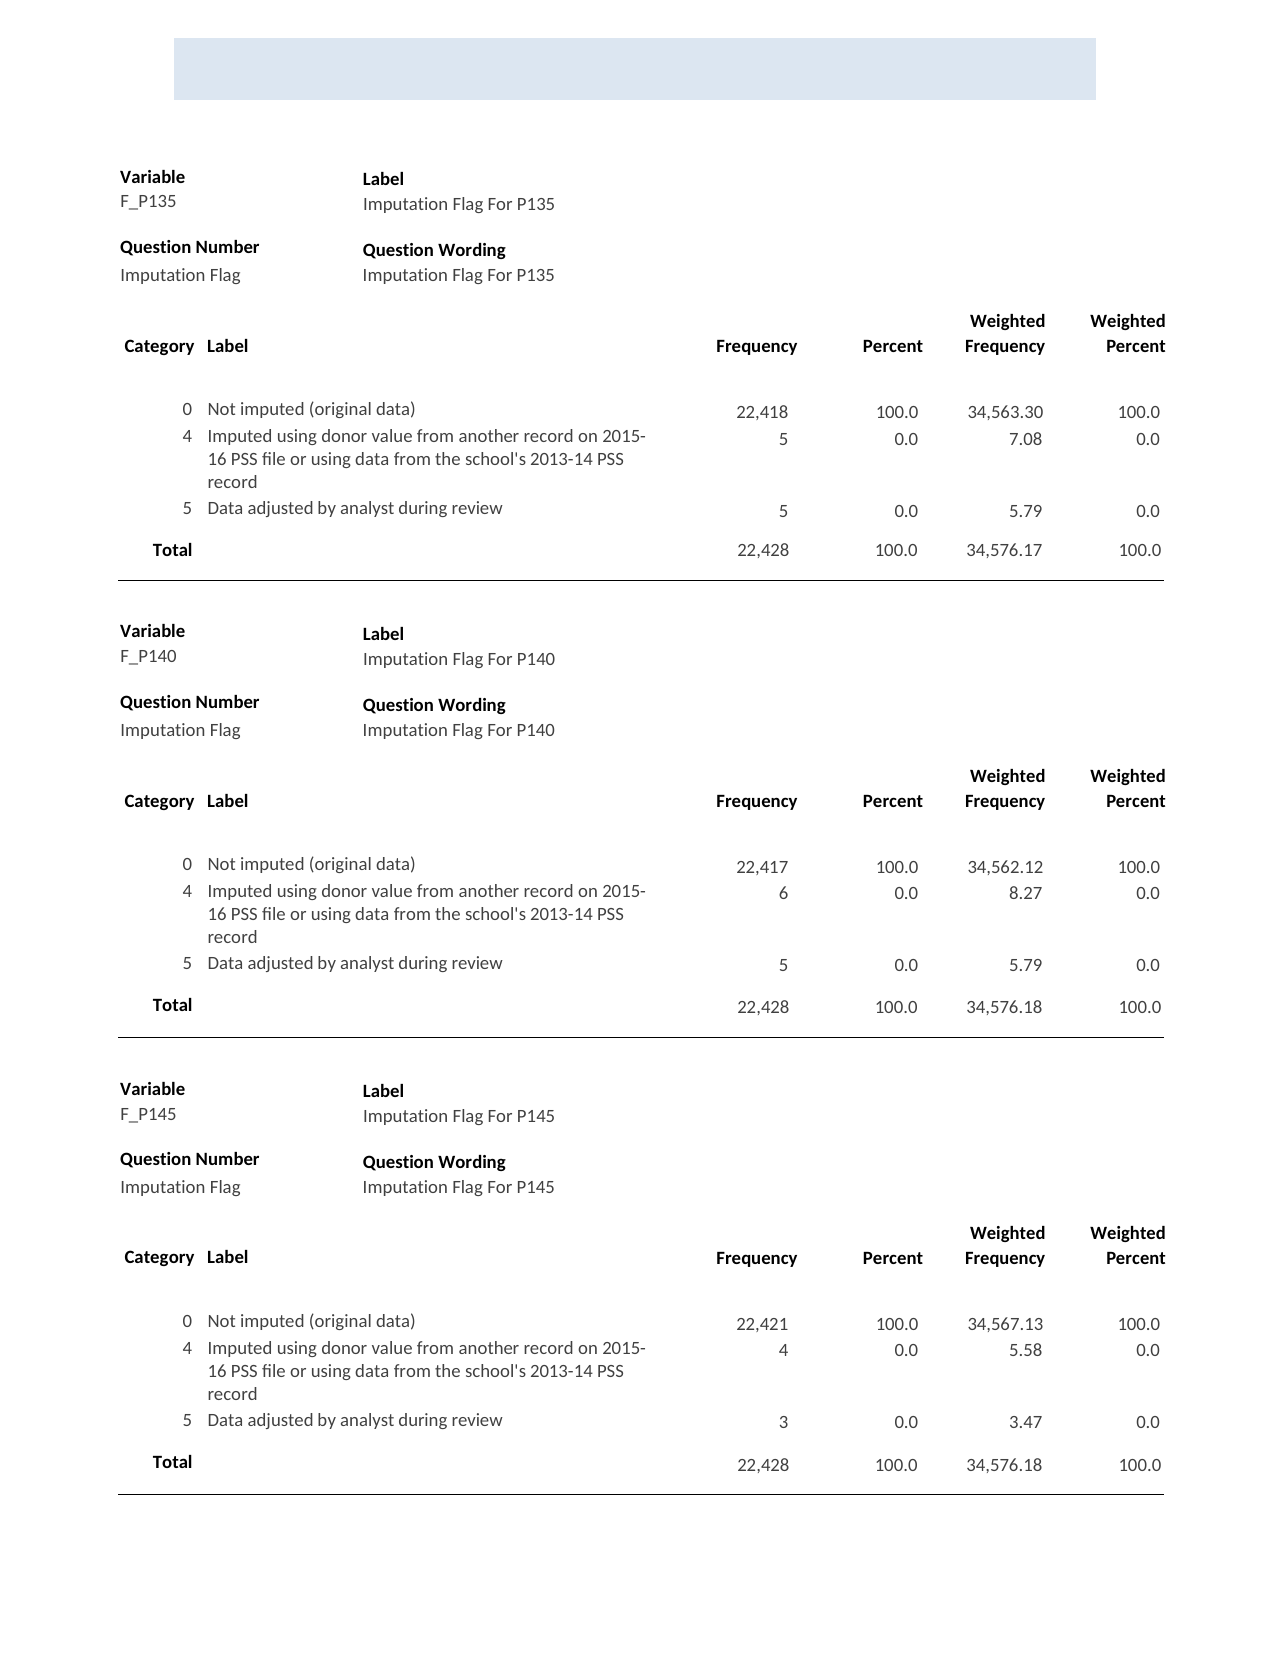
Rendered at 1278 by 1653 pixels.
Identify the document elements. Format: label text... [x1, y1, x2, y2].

text Percent [1100, 334, 1171, 357]
text Variable [120, 165, 192, 188]
text 4 Imputed using donor value from another record on 2015- [182, 1336, 649, 1359]
text 3 0.0 3.47 0.0 [778, 1411, 1179, 1433]
text 5 0.0 7.08 0.0 [778, 427, 1179, 450]
text Frequency Percent Frequency [707, 334, 1045, 357]
text Total [153, 993, 199, 1016]
text 16 PSS file or using data from the school's 2013-14 PSS [207, 1359, 644, 1382]
text Total [153, 538, 199, 561]
text Category Label [124, 789, 255, 812]
text Weighted [712, 764, 1045, 787]
text 4 Imputed using donor value from another record on 2015- [182, 879, 649, 902]
text Question Wording [363, 693, 1179, 716]
text Total [153, 1450, 199, 1473]
text 4 Imputed using donor value from another record on 2015- [182, 424, 649, 447]
text 5 0.0 5.79 0.0 [778, 954, 1179, 976]
text 22,421 100.0 34,567.13 100.0 [736, 1312, 1179, 1334]
text Variable [120, 620, 192, 643]
text Weighted [1084, 309, 1172, 332]
text Question Wording [363, 1150, 1179, 1173]
text Label [363, 1079, 1179, 1102]
text 22,428 100.0 34,576.18 100.0 [737, 1453, 1179, 1476]
text 5 Data adjusted by analyst during review [182, 497, 644, 519]
text Imputation Flag Imputation Flag For P135 [120, 263, 1179, 286]
text Imputation Flag For P135 [363, 192, 1179, 215]
text F_P135 [120, 190, 187, 212]
text record [207, 1382, 644, 1404]
text 16 PSS file or using data from the school's 2013-14 PSS [207, 447, 644, 470]
text Weighted [712, 1221, 1045, 1244]
text 5 0.0 5.79 0.0 [778, 499, 1179, 522]
text 6 0.0 8.27 0.0 [778, 882, 1179, 904]
text Frequency Percent Frequency [707, 1246, 1045, 1269]
text 22,417 100.0 34,562.12 100.0 [736, 855, 1179, 878]
text Weighted [1084, 1221, 1172, 1244]
text 5 Data adjusted by analyst during review [182, 951, 644, 974]
text Imputation Flag Imputation Flag For P140 [120, 718, 1179, 741]
text 0 Not imputed (original data) [182, 1309, 644, 1332]
text Weighted [1084, 764, 1172, 787]
text Question Number [120, 691, 265, 713]
text record [207, 470, 644, 493]
text 22,418 100.0 34,563.30 100.0 [736, 400, 1179, 423]
text 22,428 100.0 34,576.18 100.0 [737, 996, 1179, 1018]
text record [207, 925, 644, 948]
text Category Label [124, 334, 255, 357]
text 5 Data adjusted by analyst during review [182, 1408, 644, 1431]
text Weighted [712, 309, 1045, 332]
text Percent [1100, 1246, 1171, 1269]
text F_P140 [120, 645, 187, 667]
text Imputation Flag For P140 [363, 647, 1179, 670]
text Variable [120, 1077, 192, 1100]
text Percent [1100, 789, 1171, 812]
text 0 Not imputed (original data) [182, 398, 644, 421]
text 16 PSS file or using data from the school's 2013-14 PSS [207, 902, 644, 925]
text Question Wording [363, 238, 1179, 261]
text Label [363, 167, 1179, 190]
text Frequency Percent Frequency [707, 789, 1045, 812]
text 4 0.0 5.58 0.0 [778, 1339, 1179, 1362]
text Question Number [120, 236, 265, 258]
text Label [363, 622, 1179, 645]
text Question Number [120, 1148, 265, 1170]
text Category Label [124, 1246, 255, 1268]
text Imputation Flag For P145 [363, 1104, 1179, 1127]
text F_P145 [120, 1102, 187, 1124]
text 22,428 100.0 34,576.17 100.0 [737, 539, 1179, 561]
text Imputation Flag Imputation Flag For P145 [120, 1175, 1179, 1198]
text 0 Not imputed (original data) [182, 852, 644, 875]
